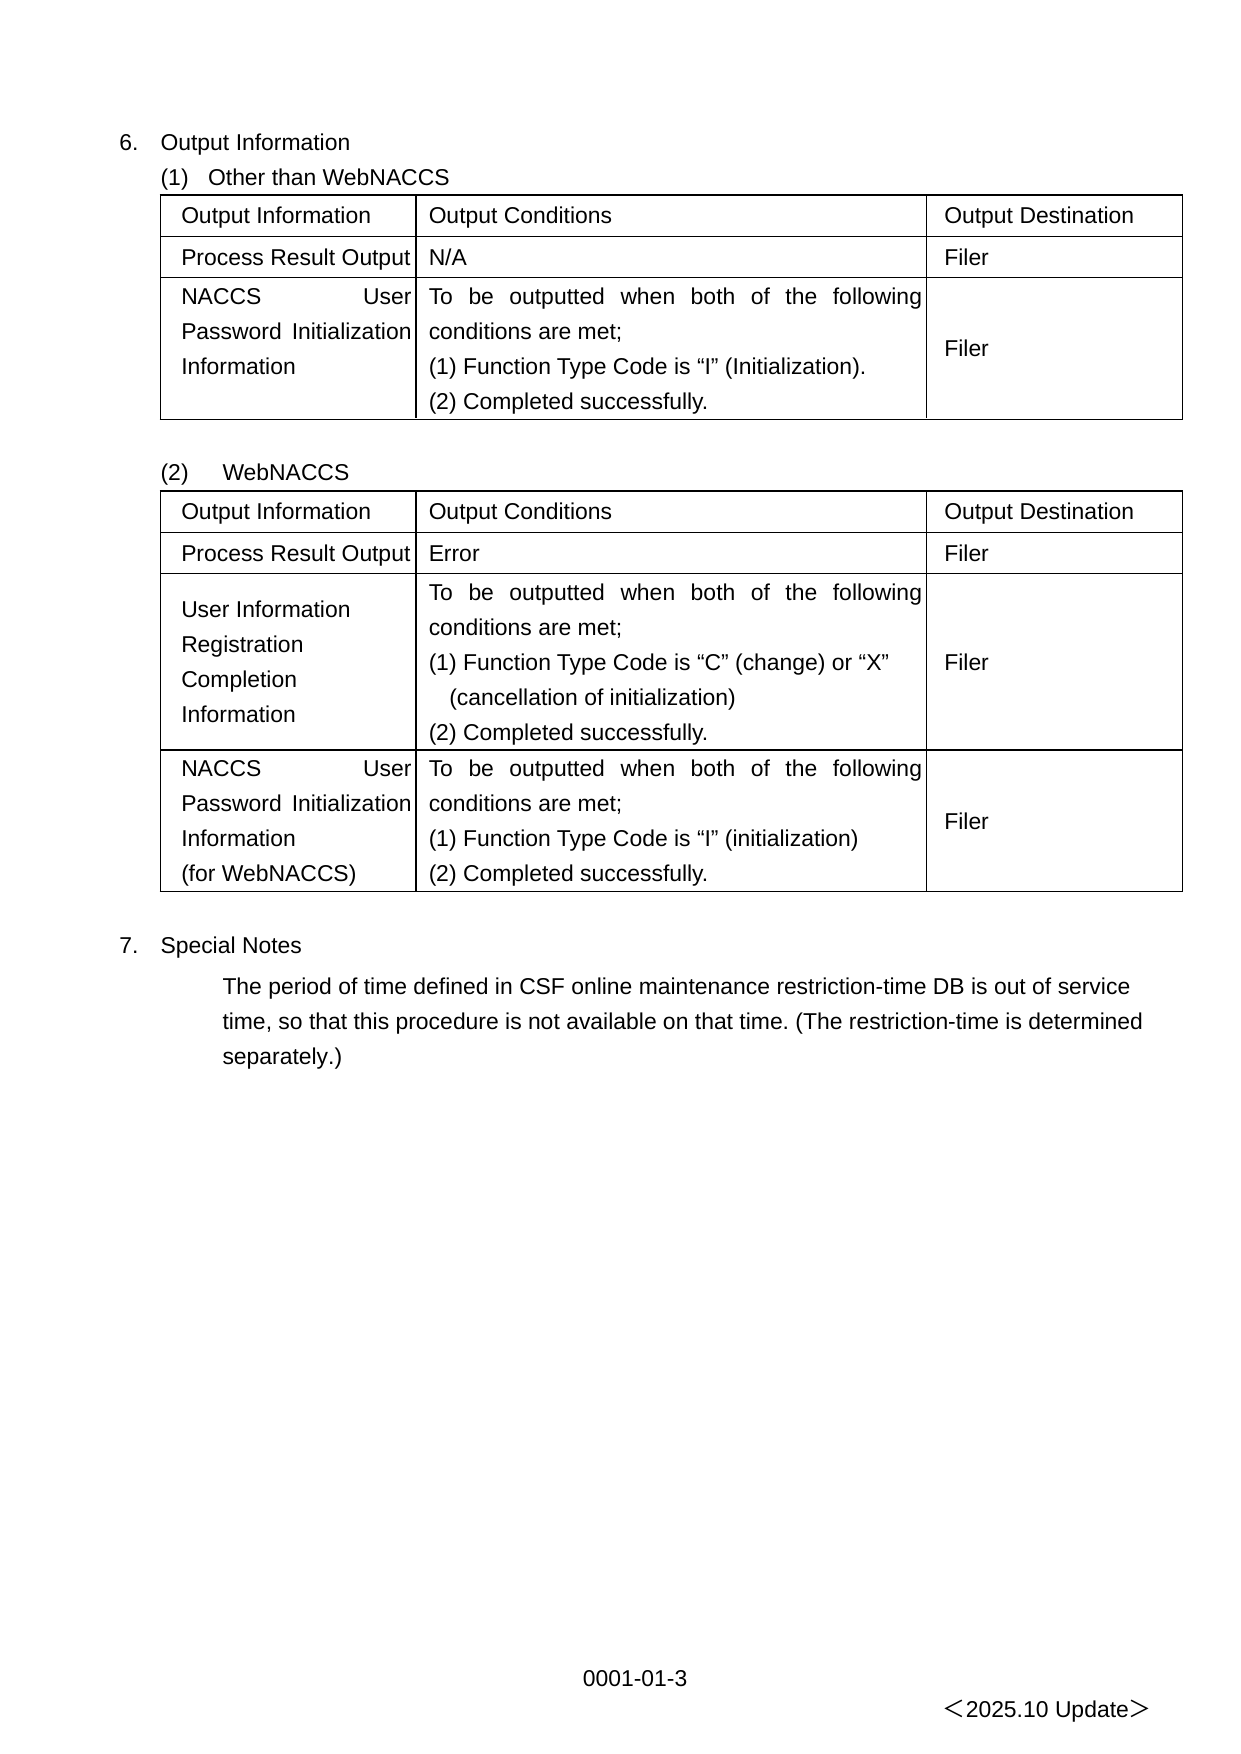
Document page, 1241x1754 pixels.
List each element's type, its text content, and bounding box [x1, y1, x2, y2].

table_header Output Destination [927, 492, 1182, 531]
list Output Information [119, 124, 1150, 159]
table_cell NACCS User Password Initialization Information (for WebNACCS) [161, 751, 415, 891]
list Special Notes [119, 927, 1150, 962]
table_cell Process Result Output [161, 237, 415, 277]
table_header Output Destination [927, 196, 1182, 236]
table_cell N/A [417, 237, 926, 277]
table_cell To be outputted when both of the following conditions are met; (1) Function Type Code is “I” (initialization) (2) Completed successfully. [417, 751, 926, 891]
table_cell NACCS User Password Initialization Information [161, 278, 415, 418]
table_cell User Information Registration Completion Information [161, 574, 415, 749]
table_header Output Conditions [417, 492, 926, 531]
table_header Output Information [161, 492, 415, 531]
text The period of time defined in CSF online maintenance restriction-time DB is out of service time, so that this procedure is not available on that time. (The restriction-time is determined separately.) [208, 969, 1150, 1074]
table_cell Filer [927, 574, 1182, 749]
table_cell Filer [927, 237, 1182, 277]
table_cell To be outputted when both of the following conditions are met; (1) Function Type Code is “I” (Initialization). (2) Completed successfully. [417, 278, 926, 418]
table_cell Filer [927, 533, 1182, 573]
table_cell Filer [927, 278, 1182, 418]
text (1) Other than WebNACCS [119, 159, 1150, 194]
table_cell Process Result Output [161, 533, 415, 573]
table_cell Error [417, 533, 926, 573]
table_cell To be outputted when both of the following conditions are met; (1) Function Type Code is “C” (change) or “X” (cancellation of initialization) (2) Completed successfully. [417, 574, 926, 749]
table_header Output Conditions [417, 196, 926, 236]
list WebNACCS [156, 455, 1150, 490]
table_header Output Information [161, 196, 415, 236]
table_cell Filer [927, 751, 1182, 891]
